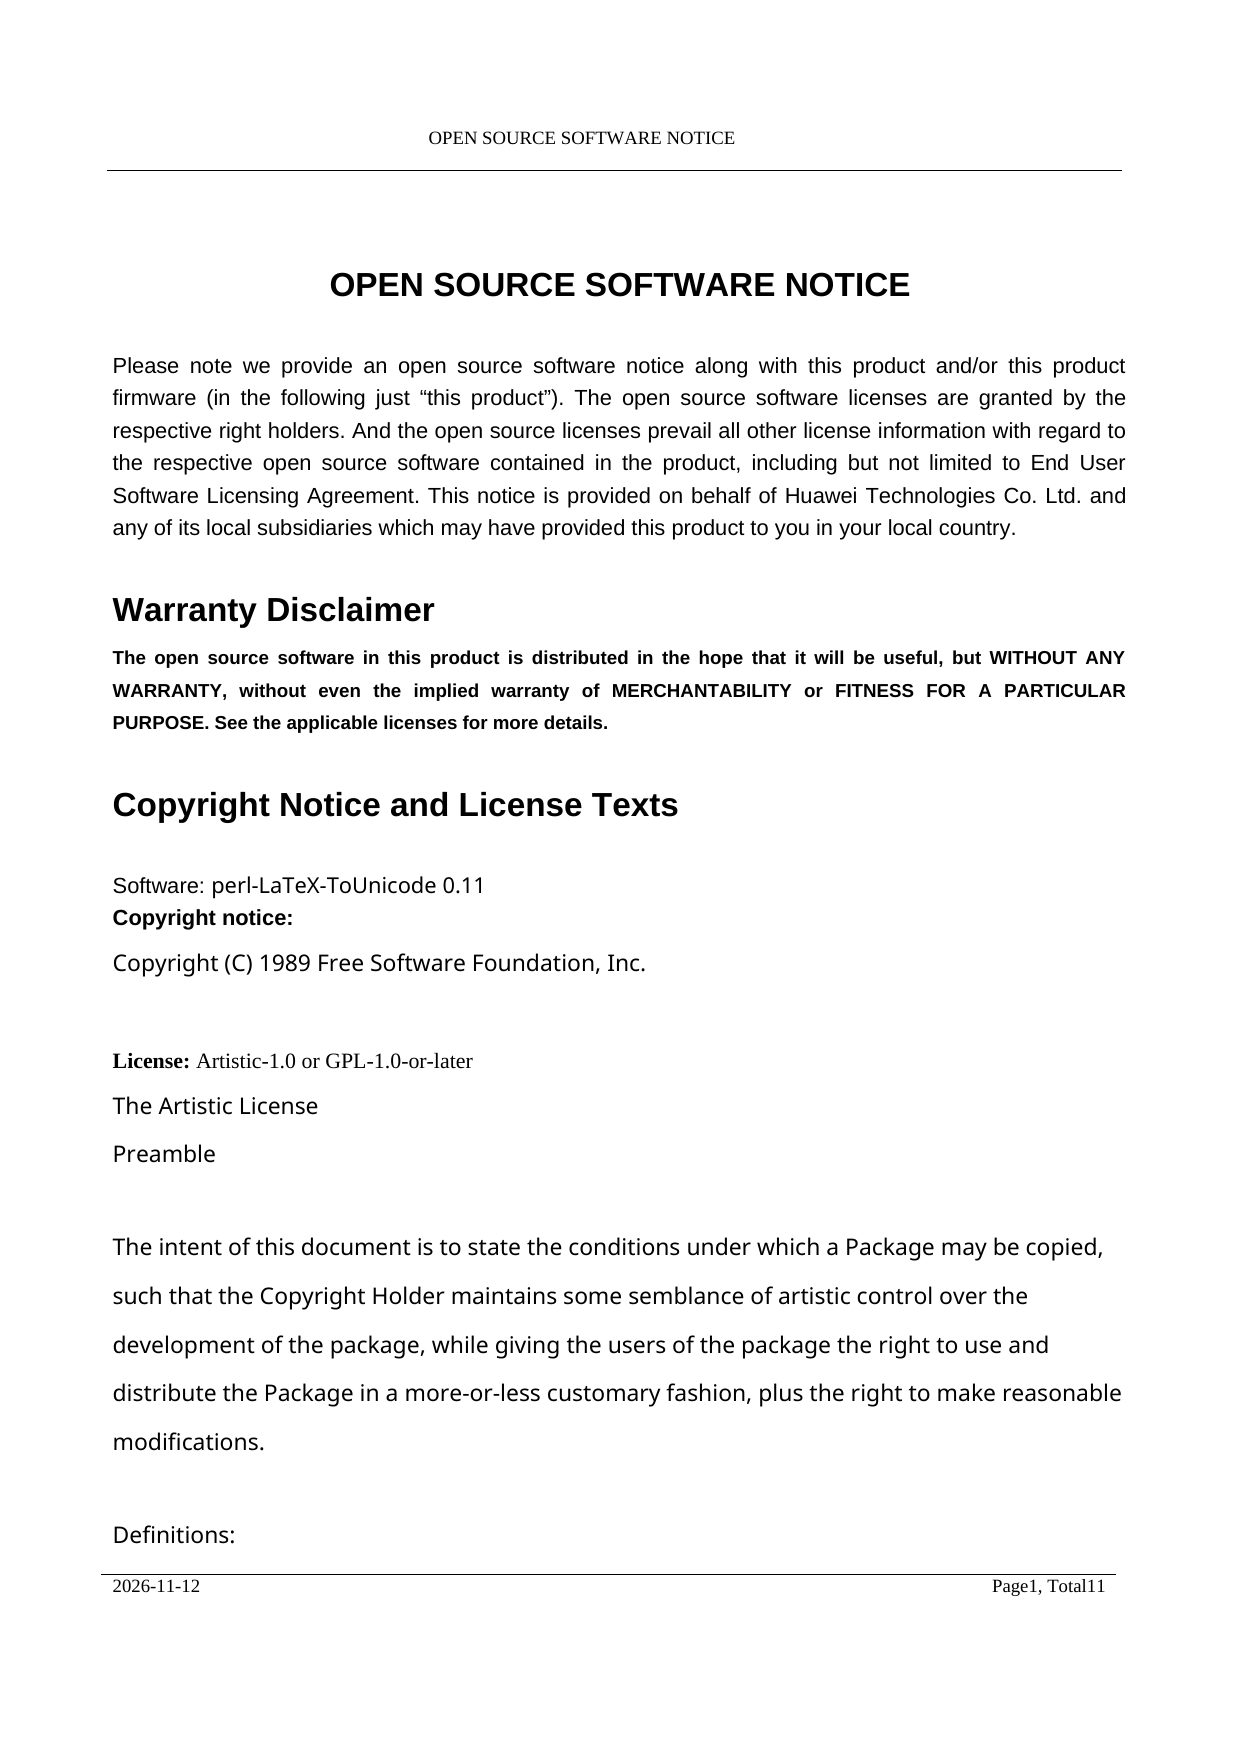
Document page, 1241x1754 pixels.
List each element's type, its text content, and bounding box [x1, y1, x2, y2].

text The open source software in this product is distributed in the hope that it will be useful, but WITHOUT ANY WARRANTY, without even the implied warranty of MERCHANTABILITY or FITNESS FOR A PARTICULAR PURPOSE. See the applicable licenses for more details. [112, 641, 1128, 739]
text Please note we provide an open source software notice along with this product and/or this product firmware (in the following just “this product”). The open source software licenses are granted by the respective right holders. And the open source licenses prevail all other license information with regard to the respective open source software contained in the product, including but not limited to End User Software Licensing Agreement. This notice is provided on behalf of Huawei Technologies Co. Ltd. and any of its local subsidiaries which may have provided this product to you in your local country. [112, 349, 1128, 544]
text Preamble [112, 1137, 1128, 1170]
text The Artistic License [112, 1089, 1128, 1122]
text Warranty Disclaimer [112, 576, 1128, 641]
text Software: perl-LaTeX-ToUnicode 0.11 [112, 869, 1128, 901]
text Definitions: [112, 1519, 1128, 1551]
text Copyright Notice and License Texts [112, 771, 1128, 836]
text The intent of this document is to state the conditions under which a Package may be copied, such that the Copyright Holder maintains some semblance of artistic control over the development of the package, while giving the users of the package the right to use and distribute the Package in a more-or-less customary fashion, plus the right to make reasonable modifications. [112, 1231, 1128, 1458]
text Copyright notice: [112, 901, 1128, 934]
text License: Artistic-1.0 or GPL-1.0-or-later [112, 1044, 1128, 1077]
text Copyright (C) 1989 Free Software Foundation, Inc. [112, 947, 1128, 1028]
text OPEN SOURCE SOFTWARE NOTICE [112, 251, 1128, 316]
